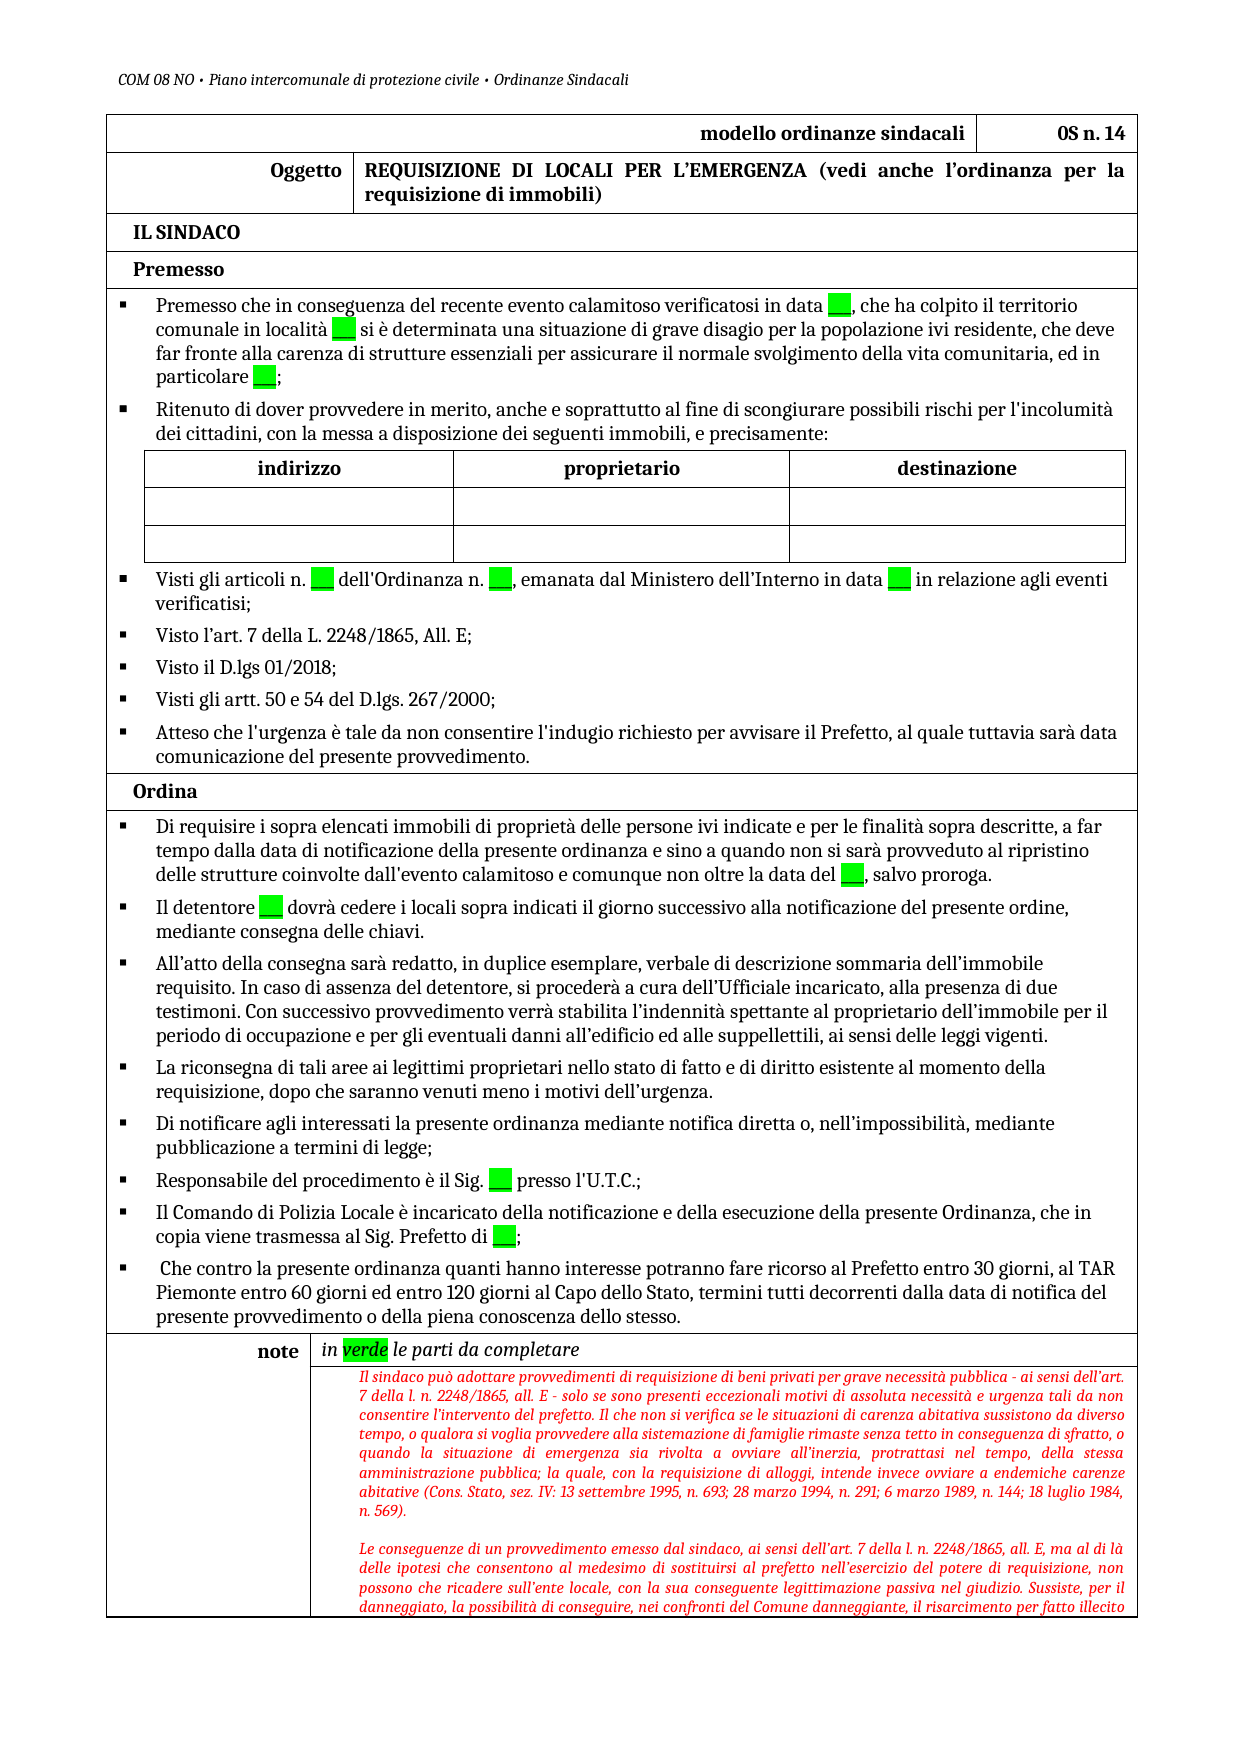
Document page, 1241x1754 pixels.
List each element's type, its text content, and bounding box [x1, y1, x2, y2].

table_cell Premesso che in conseguenza del recente evento calamitoso verificatosi in data ___, che ha colpito il territorio comunale in località ___ si è determinata una situazione di grave disagio per la popolazione ivi residente, che deve far fronte alla carenza di strutture essenziali per assicurare il normale svolgimento della vita comunitaria, ed in particolare ___; Ritenuto di dover provvedere in merito, anche e soprattutto al fine di scongiurare possibili rischi per l'incolumità dei cittadini, con la messa a disposizione dei seguenti immobili, e precisamente: Visti gli articoli n. ___ dell'Ordinanza n. ___, emanata dal Ministero dell’Interno in data ___ in relazione agli eventi verificatisi; Visto l’art. 7 della L. 2248/1865, All. E; Visto il D.lgs 01/2018; Visti gli artt. 50 e 54 del D.lgs. 267/2000; Atteso che l'urgenza è tale da non consentire l'indugio richiesto per avvisare il Prefetto, al quale tuttavia sarà data comunicazione del presente provvedimento. [107, 289, 1137, 772]
table_cell REQUISIZIONE DI LOCALI PER L’EMERGENZA (vedi anche l’ordinanza per la requisizione di immobili) [354, 153, 1137, 213]
table_cell Ordina [107, 774, 1137, 810]
table_cell Di requisire i sopra elencati immobili di proprietà delle persone ivi indicate e per le finalità sopra descritte, a far tempo dalla data di notificazione della presente ordinanza e sino a quando non si sarà provveduto al ripristino delle strutture coinvolte dall'evento calamitoso e comunque non oltre la data del ___, salvo proroga. Il detentore ___ dovrà cedere i locali sopra indicati il giorno successivo alla notificazione del presente ordine, mediante consegna delle chiavi. All’atto della consegna sarà redatto, in duplice esemplare, verbale di descrizione sommaria dell’immobile requisito. In caso di assenza del detentore, si procederà a cura dell’Ufficiale incaricato, alla presenza di due testimoni. Con successivo provvedimento verrà stabilita l’indennità spettante al proprietario dell’immobile per il periodo di occupazione e per gli eventuali danni all’edificio ed alle suppellettili, ai sensi delle leggi vigenti. La riconsegna di tali aree ai legittimi proprietari nello stato di fatto e di diritto esistente al momento della requisizione, dopo che saranno venuti meno i motivi dell’urgenza. Di notificare agli interessati la presente ordinanza mediante notifica diretta o, nell’impossibilità, mediante pubblicazione a termini di legge; Responsabile del procedimento è il Sig. ___ presso l'U.T.C.; Il Comando di Polizia Locale è incaricato della notificazione e della esecuzione della presente Ordinanza, che in copia viene trasmessa al Sig. Prefetto di ___; Che contro la presente ordinanza quanti hanno interesse potranno fare ricorso al Prefetto entro 30 giorni, al TAR Piemonte entro 60 giorni ed entro 120 giorni al Capo dello Stato, termini tutti decorrenti dalla data di notifica del presente provvedimento o della piena conoscenza dello stesso. [107, 811, 1137, 1333]
table_header 0S n. 14 [977, 115, 1137, 152]
table_cell note [107, 1334, 310, 1616]
table_cell Oggetto [107, 153, 353, 213]
table_cell Premesso [107, 252, 1137, 288]
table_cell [311, 1367, 1137, 1616]
table_header modello ordinanze sindacali [107, 115, 976, 152]
table_cell IL SINDACO [107, 214, 1137, 251]
table_cell in verde le parti da completare [311, 1334, 1137, 1366]
